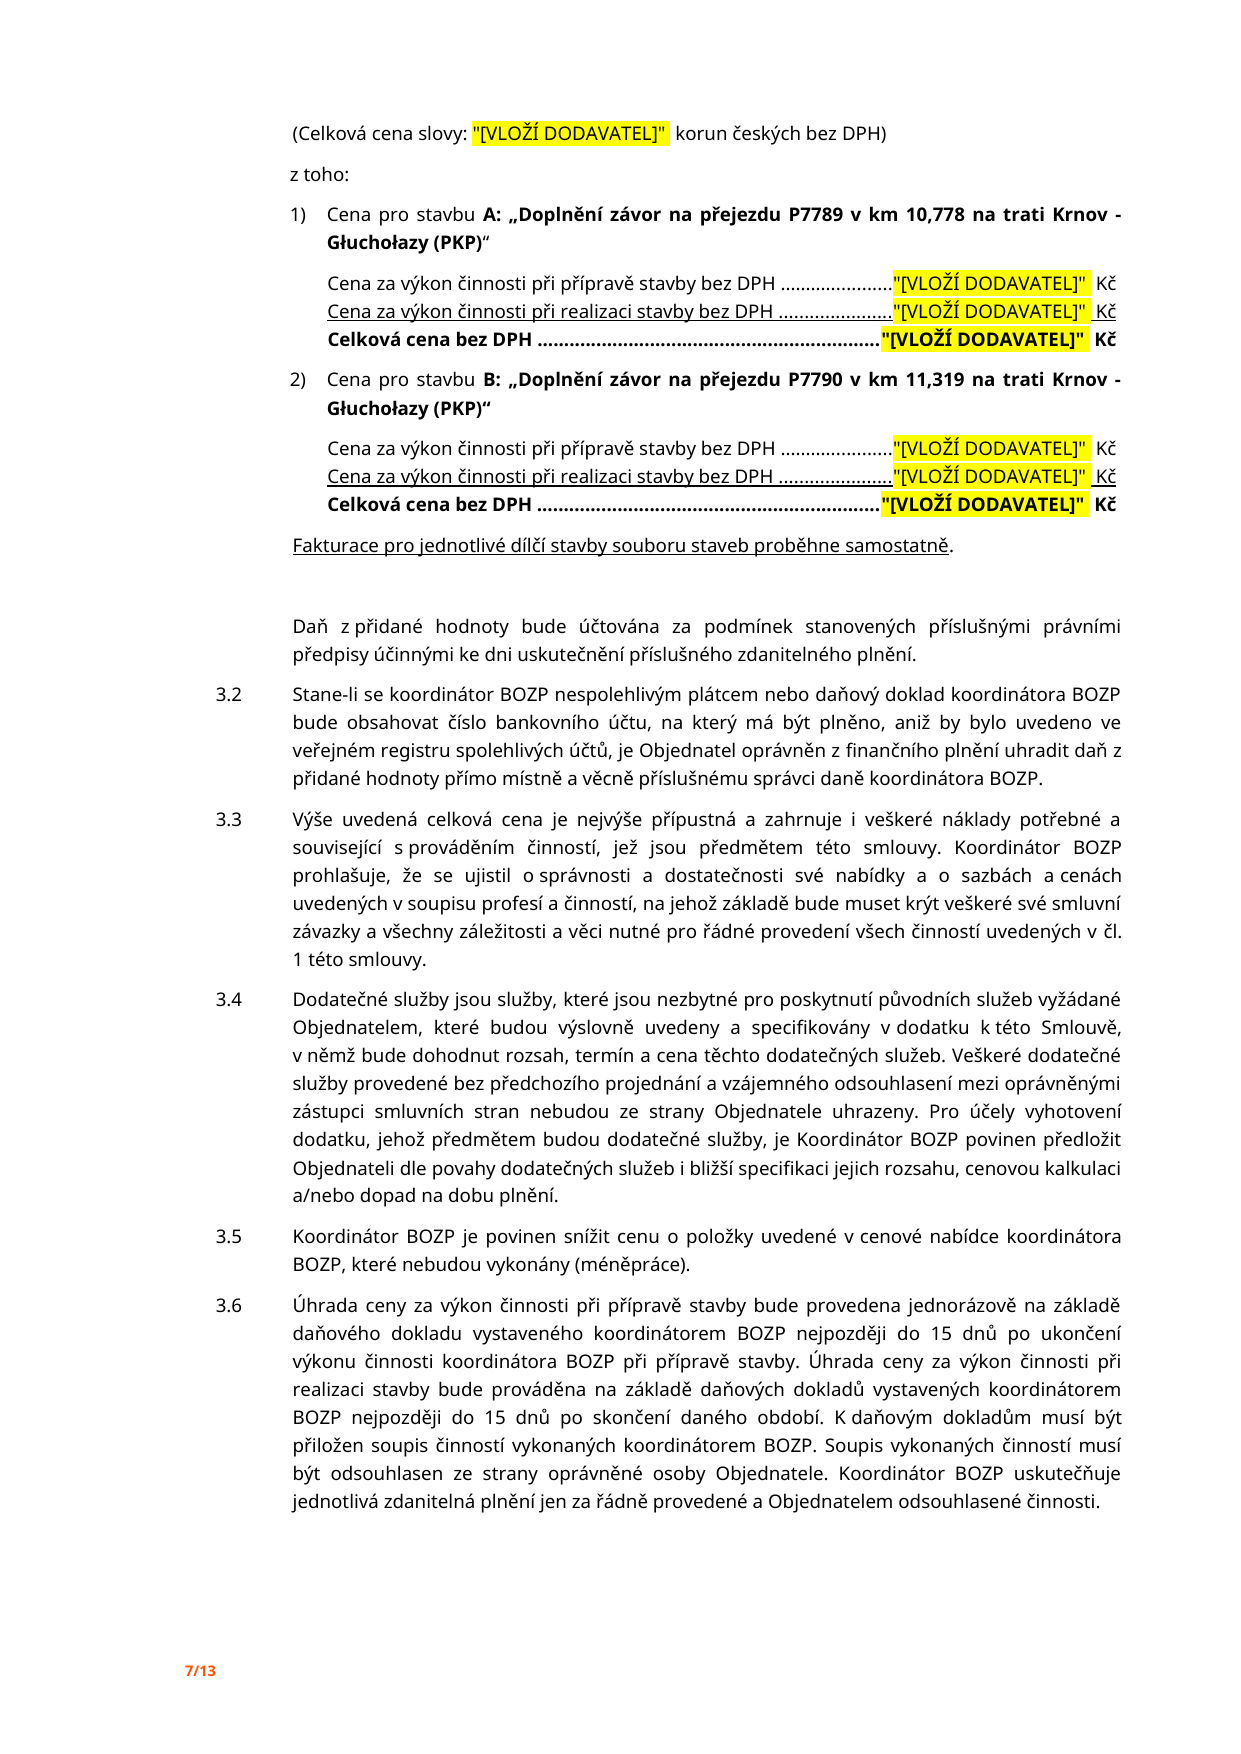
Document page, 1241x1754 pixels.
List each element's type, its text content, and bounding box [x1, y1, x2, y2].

text Stane-li se koordinátor BOZP nespolehlivým plátcem nebo daňový doklad koordinátora BOZP bude obsahovat číslo bankovního účtu, na který má být plněno, aniž by bylo uvedeno ve veřejném registru spolehlivých účtů, je Objednatel oprávněn z finančního plnění uhradit daň z přidané hodnoty přímo místně a věcně příslušnému správci daně koordinátora BOZP. [216, 681, 1122, 791]
list Cena pro stavbu A: „Doplnění závor na přejezdu P7789 v km 10,778 na trati Krnov - Głuchołazy (PKP)“ [289, 202, 1122, 255]
text (Celková cena slovy: korun českých bez DPH) [670, 121, 1122, 146]
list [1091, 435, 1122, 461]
list Cena za výkon činnosti při realizaci stavby bez DPH Kč [327, 463, 893, 485]
list Celková cena bez DPH Kč [327, 491, 881, 517]
text Výše uvedená celková cena je nejvýše přípustná a zahrnuje i veškeré náklady potřebné a související s prováděním činností, jež jsou předmětem této smlouvy. Koordinátor BOZP prohlašuje, že se ujistil o správnosti a dostatečnosti své nabídky a o sazbách a cenách uvedených v soupisu profesí a činností, na jehož základě bude muset krýt veškeré své smluvní závazky a všechny záležitosti a věci nutné pro řádné provedení všech činností uvedených v čl. 1 této smlouvy. [216, 806, 1122, 972]
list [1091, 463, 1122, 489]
text Koordinátor BOZP je povinen snížit cenu o položky uvedené v cenové nabídce koordinátora BOZP, které nebudou vykonány (méněpráce). [216, 1223, 1122, 1277]
list Cena za výkon činnosti při realizaci stavby bez DPH Kč [327, 298, 893, 320]
text Úhrada ceny za výkon činnosti při přípravě stavby bude provedena jednorázově na základě daňového dokladu vystaveného koordinátorem BOZP nejpozději do 15 dnů po ukončení výkonu činnosti koordinátora BOZP při přípravě stavby. Úhrada ceny za výkon činnosti při realizaci stavby bude prováděna na základě daňových dokladů vystavených koordinátorem BOZP nejpozději do 15 dnů po skončení daného období. K daňovým dokladům musí být přiložen soupis činností vykonaných koordinátorem BOZP. Soupis vykonaných činností musí být odsouhlasen ze strany oprávněné osoby Objednatele. Koordinátor BOZP uskutečňuje jednotlivá zdanitelná plnění jen za řádně provedené a Objednatelem odsouhlasené činnosti. [216, 1292, 1122, 1513]
list Celková cena bez DPH Kč [327, 326, 881, 352]
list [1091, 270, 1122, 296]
text Fakturace pro jednotlivé dílčí stavby souboru staveb proběhne samostatně. [292, 532, 1122, 557]
text z toho: [289, 161, 1122, 187]
list Cena za výkon činnosti při přípravě stavby bez DPH Kč [327, 435, 893, 461]
text (Celková cena slovy: korun českých bez DPH) [292, 121, 472, 146]
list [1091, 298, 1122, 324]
text Daň z přidané hodnoty bude účtována za podmínek stanovených příslušnými právními předpisy účinnými ke dni uskutečnění příslušného zdanitelného plnění. [292, 613, 1122, 666]
text Dodatečné služby jsou služby, které jsou nezbytné pro poskytnutí původních služeb vyžádané Objednatelem, které budou výslovně uvedeny a specifikovány v dodatku k této Smlouvě, v němž bude dohodnut rozsah, termín a cena těchto dodatečných služeb. Veškeré dodatečné služby provedené bez předchozího projednání a vzájemného odsouhlasení mezi oprávněnými zástupci smluvních stran nebudou ze strany Objednatele uhrazeny. Pro účely vyhotovení dodatku, jehož předmětem budou dodatečné služby, je Koordinátor BOZP povinen předložit Objednateli dle povahy dodatečných služeb i bližší specifikaci jejich rozsahu, cenovou kalkulaci a/nebo dopad na dobu plnění. [216, 987, 1122, 1208]
list Cena za výkon činnosti při přípravě stavby bez DPH Kč [327, 270, 893, 296]
list Cena pro stavbu B: „Doplnění závor na přejezdu P7790 v km 11,319 na trati Krnov - Głuchołazy (PKP)“ [289, 367, 1122, 420]
